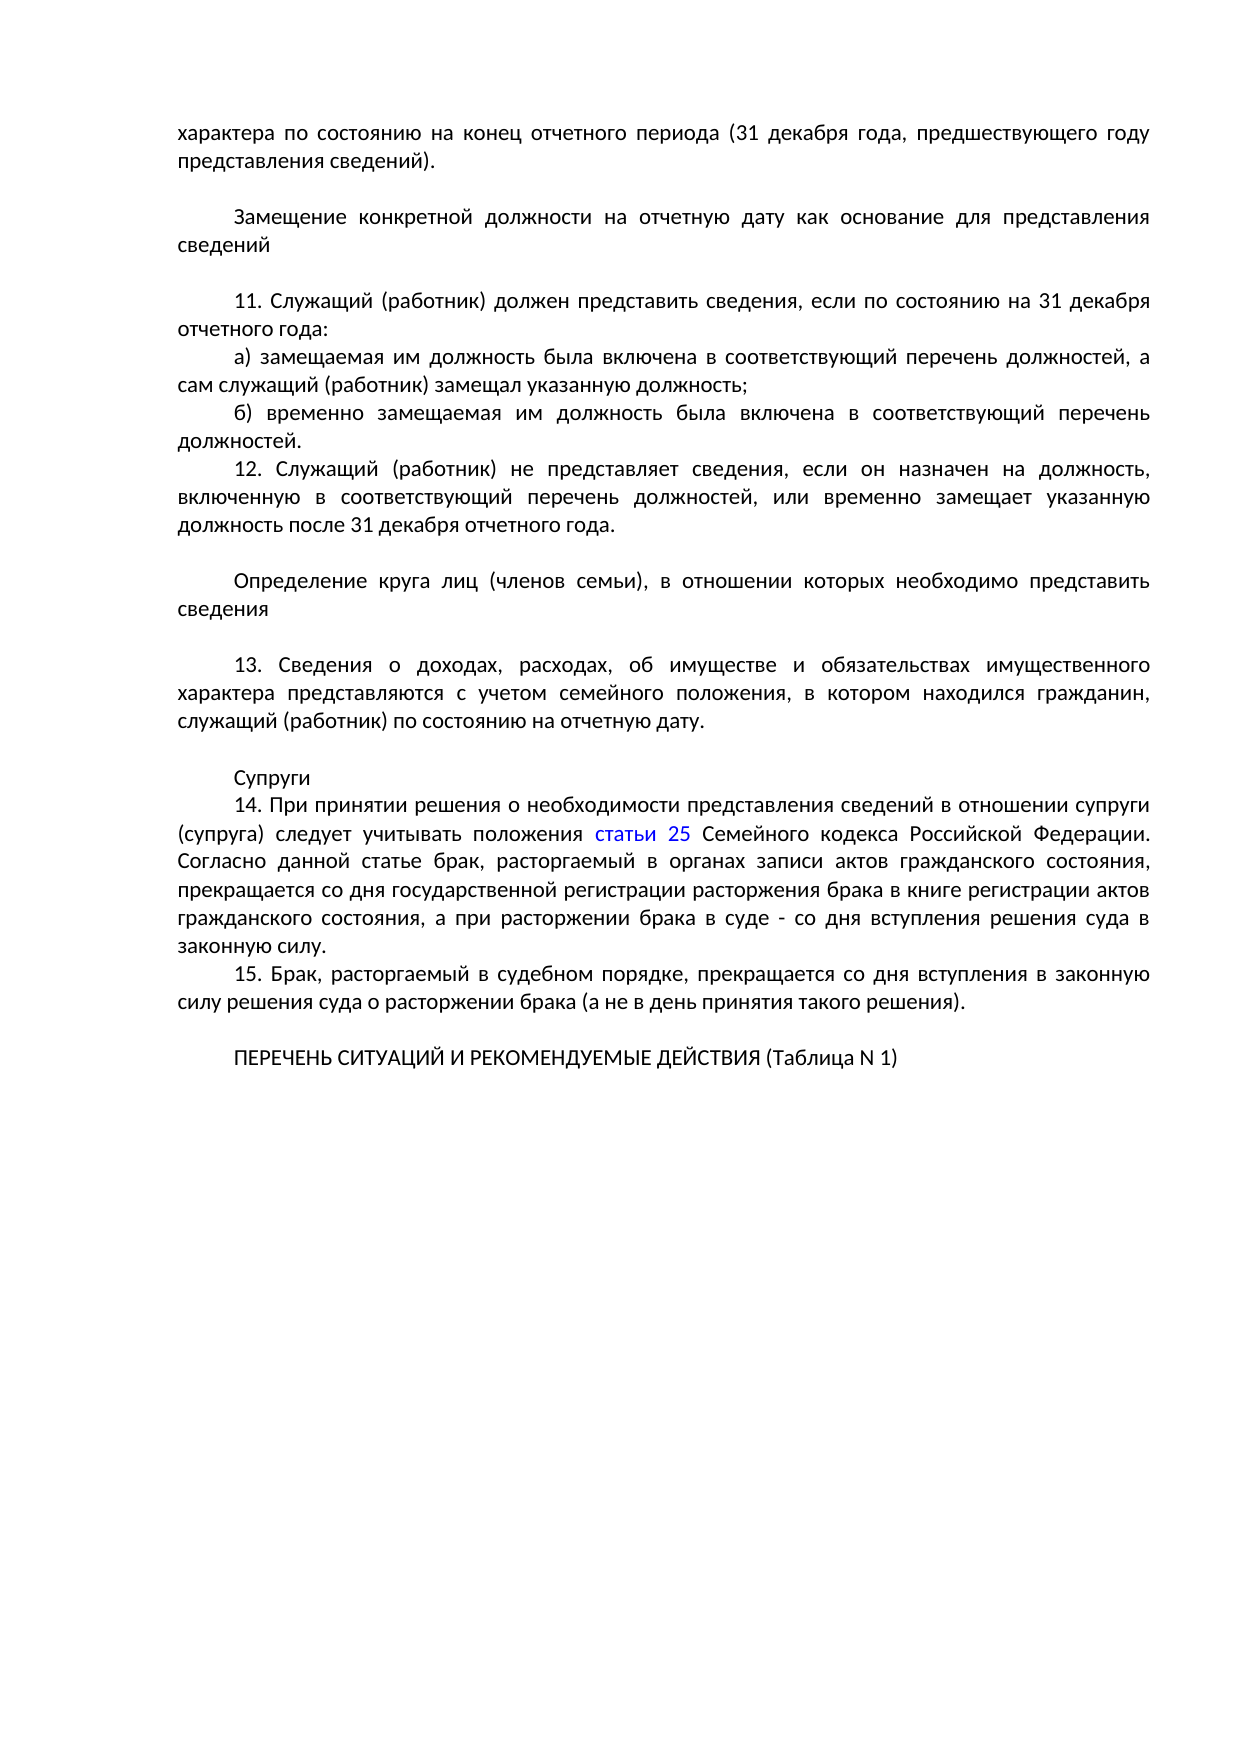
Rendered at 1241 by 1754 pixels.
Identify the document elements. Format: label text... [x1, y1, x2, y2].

text 15. Брак, расторгаемый в судебном порядке, прекращается со дня вступления в законную силу решения суда о расторжении брака (а не в день принятия такого решения). [177, 959, 1152, 1015]
text Замещение конкретной должности на отчетную дату как основание для представления сведений [177, 202, 1152, 258]
text б) временно замещаемая им должность была включена в соответствующий перечень должностей. [177, 398, 1152, 454]
text 11. Служащий (работник) должен представить сведения, если по состоянию на 31 декабря отчетного года: [177, 286, 1152, 342]
text а) замещаемая им должность была включена в соответствующий перечень должностей, а сам служащий (работник) замещал указанную должность; [177, 342, 1152, 398]
text Определение круга лиц (членов семьи), в отношении которых необходимо представить сведения [177, 566, 1152, 622]
text ПЕРЕЧЕНЬ СИТУАЦИЙ И РЕКОМЕНДУЕМЫЕ ДЕЙСТВИЯ (Таблица N 1) [177, 1043, 1152, 1071]
text 14. При принятии решения о необходимости представления сведений в отношении супруги (супруга) следует учитывать положения статьи 25 Семейного кодекса Российской Федерации. Согласно данной статье брак, расторгаемый в органах записи актов гражданского состояния, прекращается со дня государственной регистрации расторжения брака в книге регистрации актов гражданского состояния, а при расторжении брака в суде - со дня вступления решения суда в законную силу. [177, 791, 1152, 959]
text Супруги [177, 763, 1152, 791]
text 13. Сведения о доходах, расходах, об имуществе и обязательствах имущественного характера представляются с учетом семейного положения, в котором находился гражданин, служащий (работник) по состоянию на отчетную дату. [177, 651, 1152, 734]
text 12. Служащий (работник) не представляет сведения, если он назначен на должность, включенную в соответствующий перечень должностей, или временно замещает указанную должность после 31 декабря отчетного года. [177, 454, 1152, 538]
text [177, 118, 1152, 174]
